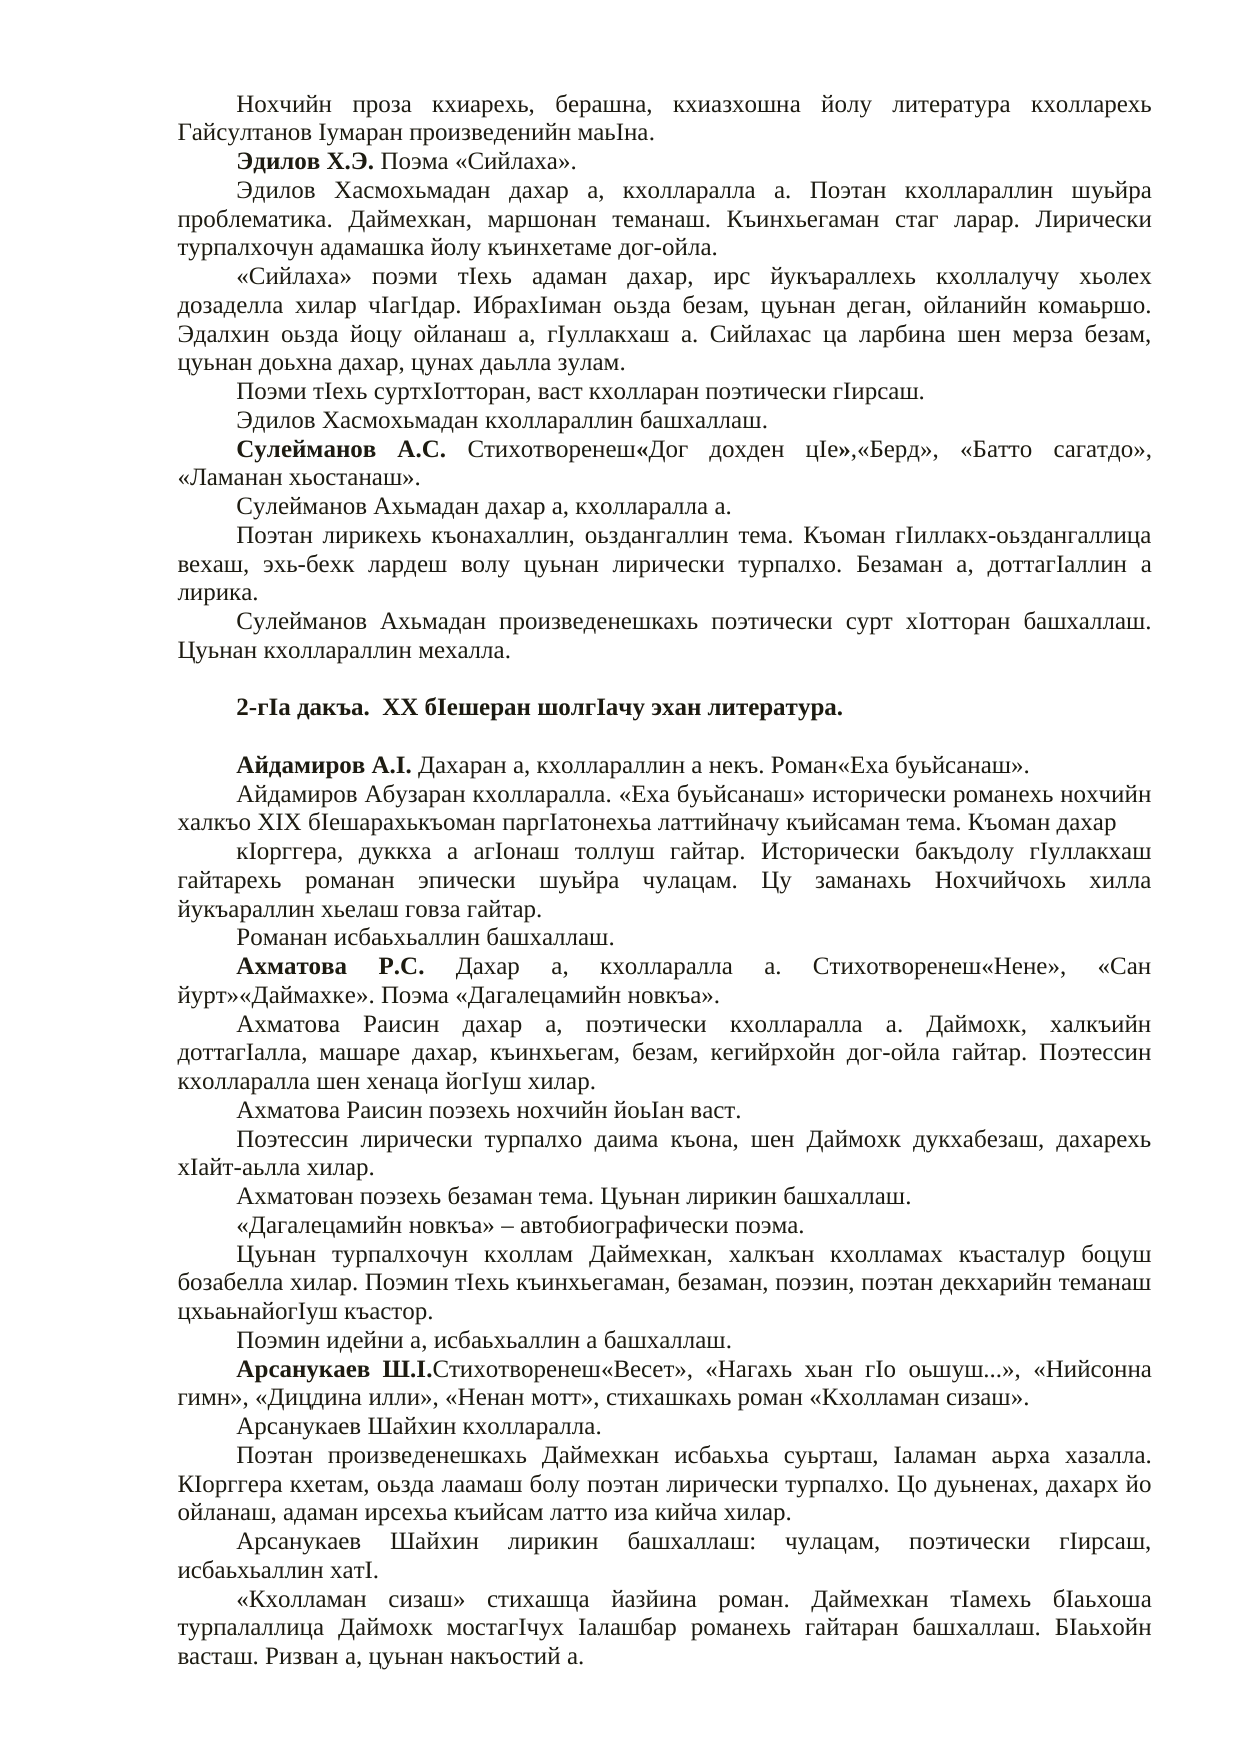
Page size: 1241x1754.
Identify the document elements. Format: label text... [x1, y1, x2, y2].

text «Сийлаха» поэми тIехь адаман дахар, ирс йукъараллехь кхоллалучу хьолех дозаделла хилар чIагIдар. ИбрахIиман оьзда безам, цуьнан деган, ойланийн комаьршо. Эдалхин оьзда йоцу ойланаш а, гIуллакхаш а. Сийлахас ца ларбина шен мерза безам, цуьнан доьхна дахар, цунах даьлла зулам. [177, 261, 1152, 376]
text Ахматован поэзехь безаман тема. Цуьнан лирикин башхаллаш. [177, 1181, 1152, 1210]
text Эдилов Х.Э. Поэма «Сийлаха». [177, 146, 1152, 175]
text Айдамиров А.I. Дахаран а, кхоллараллин а некъ. Роман«Еха буьйсанаш». [177, 750, 1152, 779]
text Ахматова Р.С. Дахар а, кхолларалла а. Стихотворенеш«Нене», «Сан йурт»«Даймахке». Поэма «Дагалецамийн новкъа». [177, 951, 1152, 1009]
text Поэмин идейни а, исбаьхьаллин а башхаллаш. [177, 1325, 1152, 1354]
text Поэтан лирикехь къонахаллин, оьздангаллин тема. Къоман гIиллакх-оьздангаллица вехаш, эхь-бехк лардеш волу цуьнан лирически турпалхо. Безаман а, доттагIаллин а лирика. [177, 520, 1152, 606]
text Арсанукаев Шайхин лирикин башхаллаш: чулацам, поэтически гIирсаш, исбаьхьаллин хатI. [177, 1526, 1152, 1584]
text Поэтессин лирически турпалхо даима къона, шен Даймохк дукхабезаш, дахарехь хIайт-аьлла хилар. [177, 1124, 1152, 1181]
text «Кхолламан сизаш» стихашца йазйина роман. Даймехкан тIамехь бIаьхоша турпалаллица Даймохк мостагIчух Iалашбар романехь гайтаран башхаллаш. БIаьхойн васташ. Ризван а, цуьнан накъостий а. [177, 1584, 1152, 1670]
text «Дагалецамийн новкъа» – автобиографически поэма. [177, 1210, 1152, 1239]
text Сулейманов Ахьмадан дахар а, кхолларалла а. [177, 491, 1152, 520]
text кIорггера, дуккха а агIонаш толлуш гайтар. Исторически бакъдолу гIуллакхаш гайтарехь романан эпически шуьйра чулацам. Цу заманахь Нохчийчохь хилла йукъараллин хьелаш говза гайтар. [177, 836, 1152, 922]
text Сулейманов А.С. Стихотворенеш«Дог дохден цӀе»,«Берд», «Батто сагатдо», «Ламанан хьостанаш». [177, 434, 1152, 491]
text Ахматова Раисин поэзехь нохчийн йоьIан васт. [177, 1095, 1152, 1124]
text Сулейманов Ахьмадан произведенешкахь поэтически сурт хIотторан башхаллаш. Цуьнан кхоллараллин мехалла. [177, 606, 1152, 664]
text Поэми тIехь суртхIотторан, васт кхолларан поэтически гIирсаш. [177, 376, 1152, 405]
text Цуьнан турпалхочун кхоллам Даймехкан, халкъан кхолламах къасталур боцуш бозабелла хилар. Поэмин тIехь къинхьегаман, безаман, поэзин, поэтан декхарийн теманаш цхьаьнайогIуш къастор. [177, 1239, 1152, 1325]
text Нохчийн проза кхиарехь, берашна, кхиазхошна йолу литература кхолларехь Гайсултанов Iумаран произведенийн маьIна. [177, 89, 1152, 146]
text Ахматова Раисин дахар а, поэтически кхолларалла а. Даймохк, халкъийн доттагIалла, машаре дахар, къинхьегам, безам, кегийрхойн дог-ойла гайтар. Поэтессин кхолларалла шен хенаца йогIуш хилар. [177, 1009, 1152, 1095]
text Эдилов Хасмохьмадан дахар а, кхолларалла а. Поэтан кхоллараллин шуьйра проблематика. Даймехкан, маршонан теманаш. Къинхьегаман стаг ларар. Лирически турпалхочун адамашка йолу къинхетаме дог-ойла. [177, 175, 1152, 261]
text Эдилов Хасмохьмадан кхоллараллин башхаллаш. [177, 405, 1152, 434]
text Айдамиров Абузаран кхолларалла. «Еха буьйсанаш» исторически романехь нохчийн халкъо ХIХ бIешарахькъоман паргӀатонехьа латтийначу къийсаман тема. Къоман дахар [177, 779, 1152, 836]
text 2-гIа дакъа. ХХ бIешеран шолгIачу эхан литература. [177, 692, 1152, 721]
text Арсанукаев Шайхин кхолларалла. [177, 1411, 1152, 1440]
text Арсанукаев Ш.I.Стихотворенеш«Весет», «Нагахь хьан гIо оьшуш...», «Нийсонна гимн», «Дицдина илли», «Ненан мотт», стихашкахь роман «Кхолламан сизаш». [177, 1354, 1152, 1411]
text Романан исбаьхьаллин башхаллаш. [177, 922, 1152, 951]
text Поэтан произведенешкахь Даймехкан исбаьхьа суьрташ, Iаламан аьрха хазалла. КIорггера кхетам, оьзда лаамаш болу поэтан лирически турпалхо. Цо дуьненах, дахарх йо ойланаш, адаман ирсехьа къийсам латто иза кийча хилар. [177, 1440, 1152, 1526]
